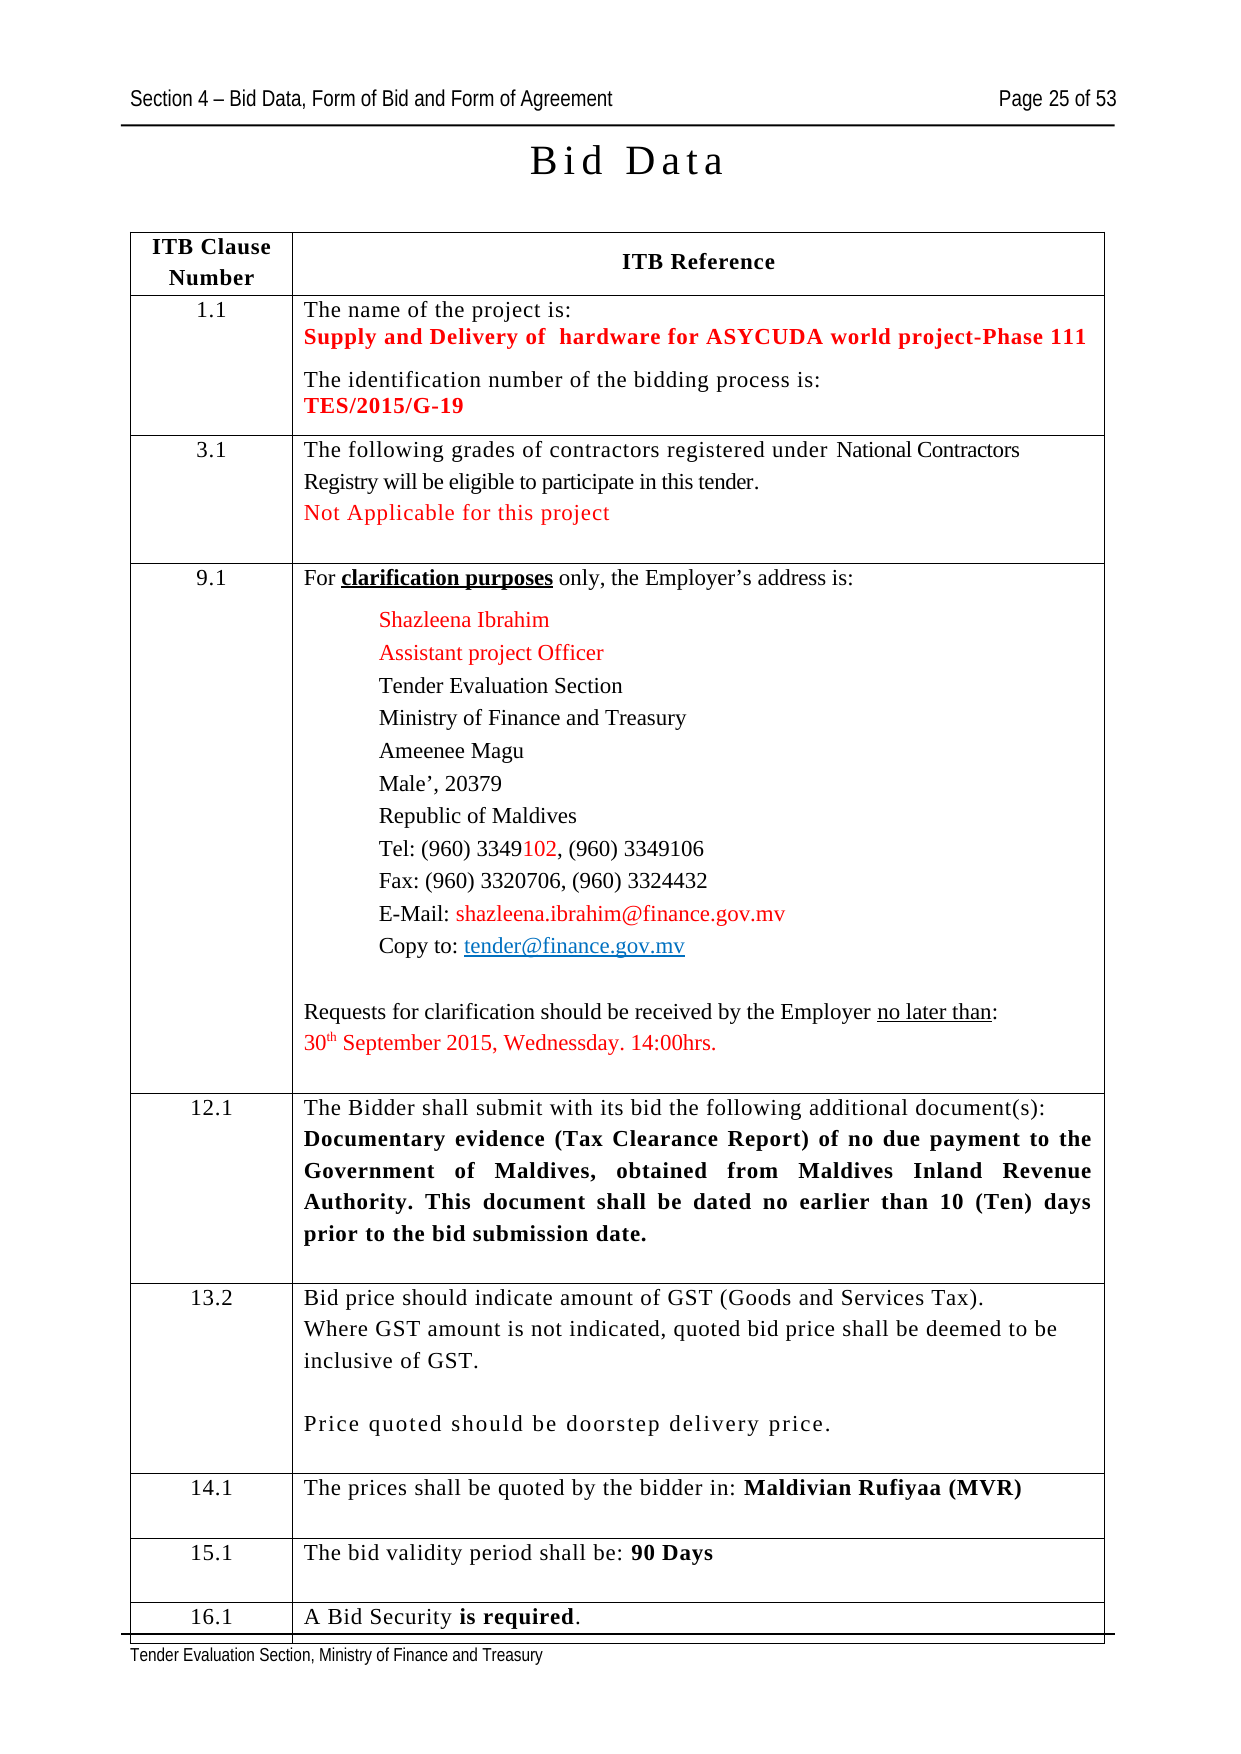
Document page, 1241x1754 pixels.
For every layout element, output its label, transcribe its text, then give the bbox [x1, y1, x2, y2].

table_cell For clarification purposes only, the Employer’s address is: Shazleena Ibrahim Assistant project Officer Tender Evaluation Section Ministry of Finance and Treasury Ameenee Magu Male’, 20379 Republic of Maldives Tel: (960) 3349102, (960) 3349106 Fax: (960) 3320706, (960) 3324432 E-Mail: shazleena.ibrahim@finance.gov.mv Copy to: tender@finance.gov.mv Requests for clarification should be received by the Employer no later than: 30th September 2015, Wednessday. 14:00hrs. [293, 564, 1104, 1092]
table_cell Bid price should indicate amount of GST (Goods and Services Tax). Where GST amount is not indicated, quoted bid price shall be deemed to be inclusive of GST. Price quoted should be doorstep delivery price. [293, 1284, 1104, 1473]
table_cell 9.1 [131, 564, 292, 1092]
table_cell 1.1 [131, 296, 292, 435]
table_cell 3.1 [131, 436, 292, 562]
text Bid Data [130, 136, 1122, 184]
table_cell 15.1 [131, 1539, 292, 1602]
table_cell The prices shall be quoted by the bidder in: Maldivian Rufiyaa (MVR) [293, 1474, 1104, 1537]
table_cell The name of the project is: Supply and Delivery of hardware for ASYCUDA world project-Phase 111 The identification number of the bidding process is: TES/2015/G-19 [293, 296, 1104, 435]
table_cell The following grades of contractors registered under National Contractors Registry will be eligible to participate in this tender. Not Applicable for this project [293, 436, 1104, 562]
table_cell The bid validity period shall be: 90 Days [293, 1539, 1104, 1602]
table_cell 13.2 [131, 1284, 292, 1473]
table_cell 12.1 [131, 1094, 292, 1283]
table_cell The Bidder shall submit with its bid the following additional document(s): Documentary evidence (Tax Clearance Report) of no due payment to the Government of Maldives, obtained from Maldives Inland Revenue Authority. This document shall be dated no earlier than 10 (Ten) days prior to the bid submission date. [293, 1094, 1104, 1283]
table_cell 16.1 [131, 1603, 292, 1643]
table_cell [293, 1603, 1104, 1643]
table_cell 14.1 [131, 1474, 292, 1537]
table_header ITB Clause Number [131, 233, 292, 295]
table_header ITB Reference [293, 233, 1104, 295]
